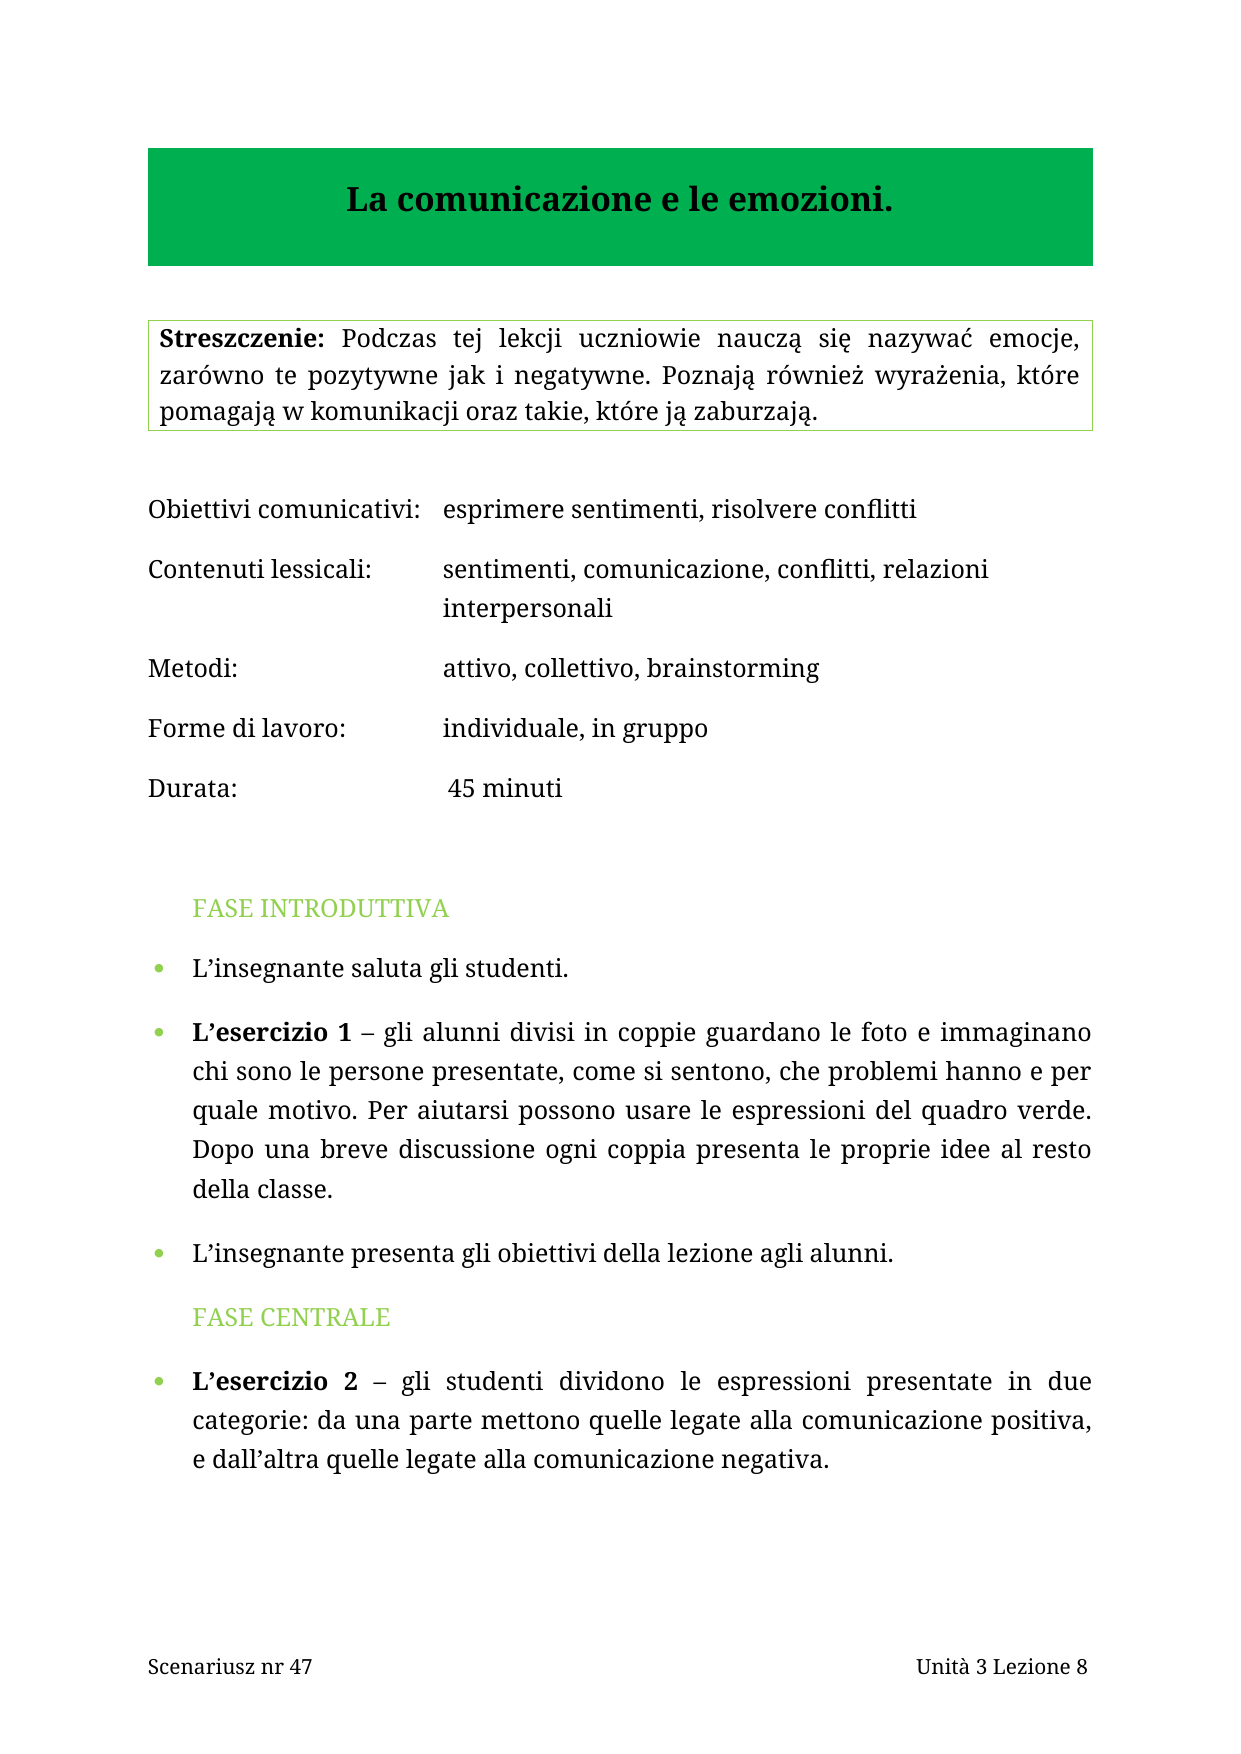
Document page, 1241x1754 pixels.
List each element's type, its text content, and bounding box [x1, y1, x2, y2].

list L’insegnante saluta gli studenti. [154, 950, 1093, 984]
table_header Streszczenie: Podczas tej lekcji uczniowie nauczą się nazywać emocje, zarówno te pozytywne jak i negatywne. Poznają również wyrażenia, które pomagają w komunikacji oraz takie, które ją zaburzają. [149, 321, 1092, 430]
text Contenuti lessicali: sentimenti, comunicazione, conflitti, relazioni interpersonali [148, 551, 1093, 624]
table_header La comunicazione e le emozioni. [148, 148, 1093, 266]
text Forme di lavoro: individuale, in gruppo [148, 710, 1093, 744]
text Durata: 45 minuti [148, 770, 1093, 804]
text Metodi: attivo, collettivo, brainstorming [148, 650, 1093, 684]
list L’insegnante presenta gli obiettivi della lezione agli alunni. [154, 1235, 1093, 1269]
text FASE INTRODUTTIVA [148, 890, 1093, 924]
text Obiettivi comunicativi: esprimere sentimenti, risolvere conflitti [148, 491, 1093, 525]
list L’esercizio 1 – gli alunni divisi in coppie guardano le foto e immaginano chi sono le persone presentate, come si sentono, che problemi hanno e per quale motivo. Per aiutarsi possono usare le espressioni del quadro verde. Dopo una breve discussione ogni coppia presenta le proprie idee al resto della classe. [154, 1014, 1093, 1205]
list L’esercizio 2 – gli studenti dividono le espressioni presentate in due categorie: da una parte mettono quelle legate alla comunicazione positiva, e dall’altra quelle legate alla comunicazione negativa. [154, 1364, 1093, 1476]
text FASE CENTRALE [192, 1299, 1093, 1334]
